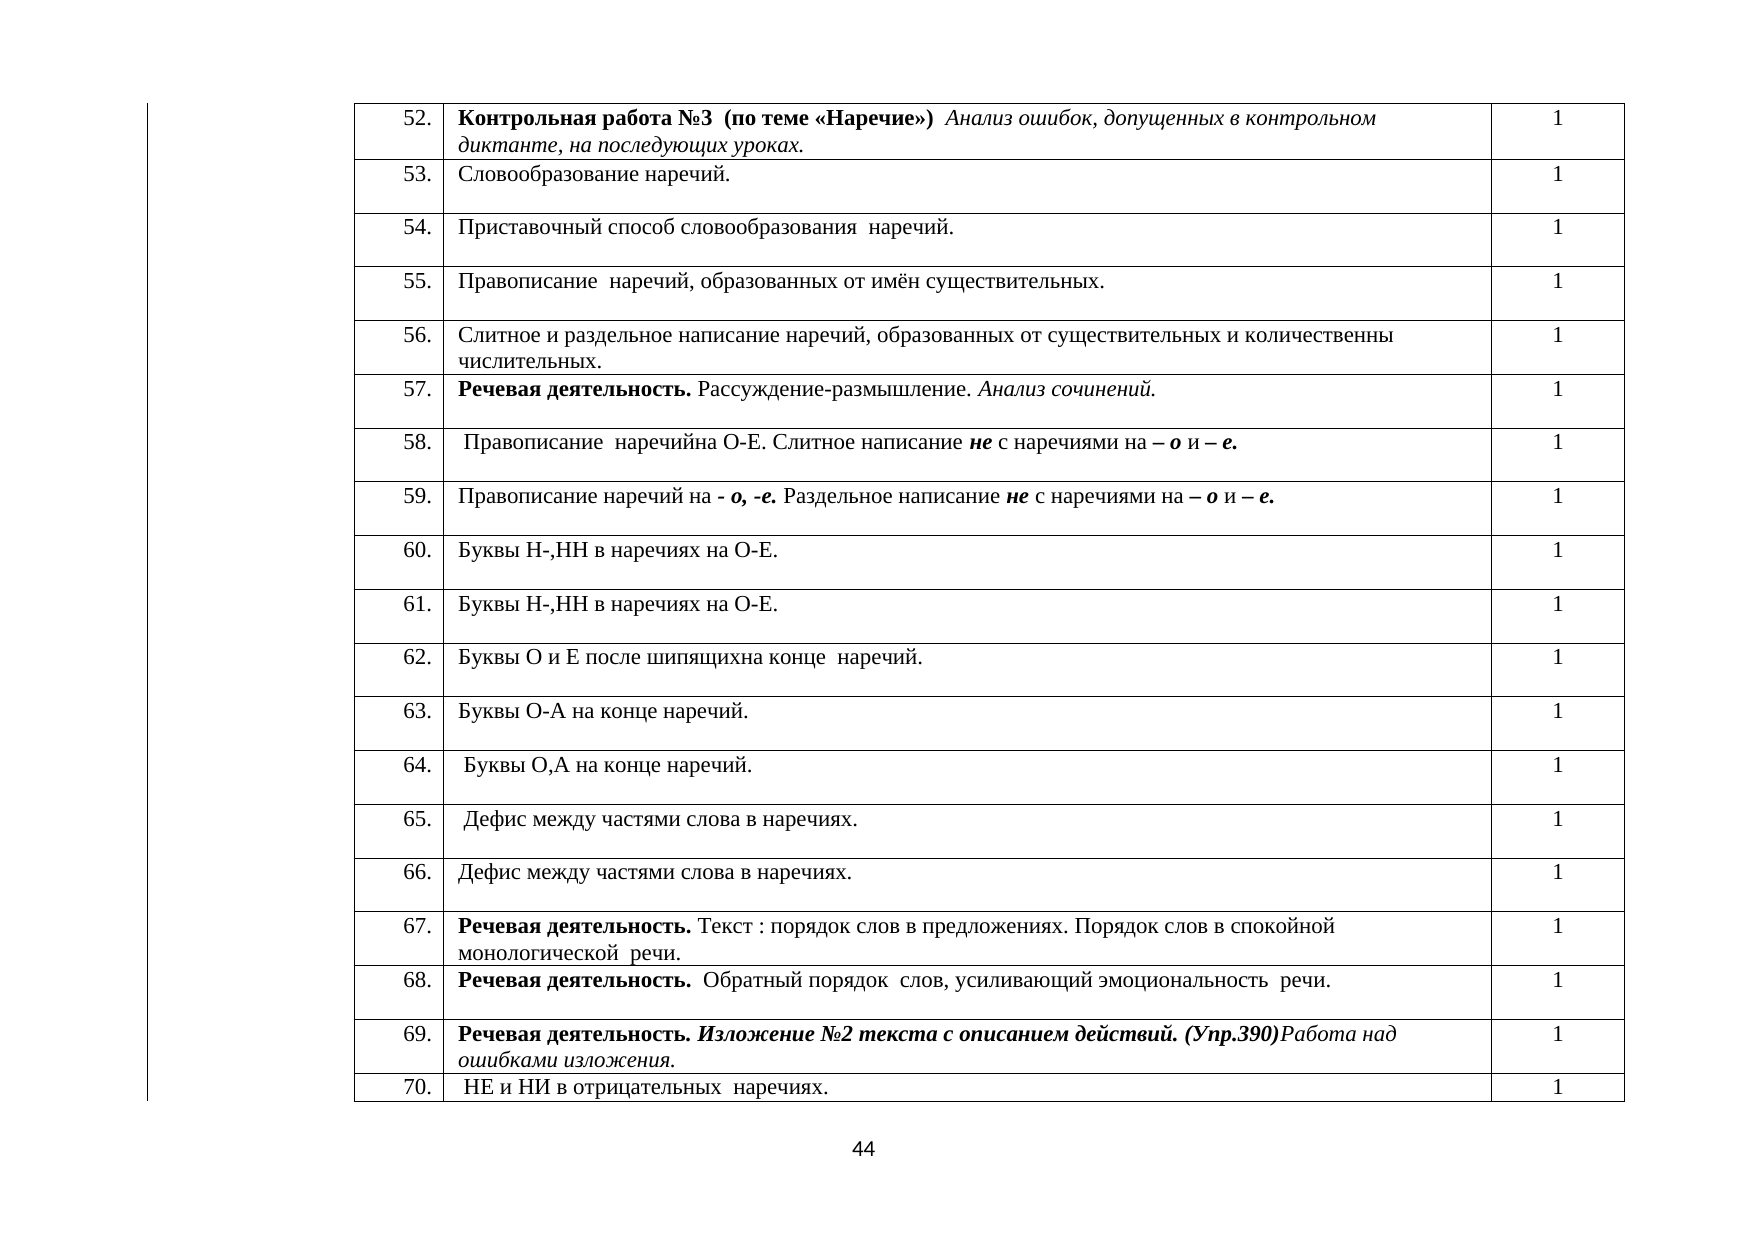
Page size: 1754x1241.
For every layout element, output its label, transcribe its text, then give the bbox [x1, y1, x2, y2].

table_cell [355, 267, 443, 320]
table_cell [355, 859, 443, 911]
table_cell 1 [1492, 751, 1624, 804]
table_cell 1 [1492, 697, 1624, 750]
table_cell [355, 482, 443, 535]
table_cell Речевая деятельность. Рассуждение-размышление. Анализ сочинений. [444, 375, 1491, 427]
table_cell 1 [1492, 267, 1624, 320]
table_cell [355, 644, 443, 696]
table_cell [355, 805, 443, 857]
table_cell 1 [1492, 1020, 1624, 1072]
table_cell Буквы О и Е после шипящихна конце наречий. [444, 644, 1491, 696]
table_cell Речевая деятельность. Текст : порядок слов в предложениях. Порядок слов в спокойной монологической речи. [444, 912, 1491, 965]
table_cell Буквы О,А на конце наречий. [444, 751, 1491, 804]
table_cell Буквы Н-,НН в наречиях на О-Е. [444, 590, 1491, 642]
table_cell 1 [1492, 805, 1624, 857]
table_cell 1 [1492, 859, 1624, 911]
table_cell [355, 912, 443, 965]
table_cell [355, 536, 443, 589]
table_cell [355, 590, 443, 642]
table_cell Слитное и раздельное написание наречий, образованных от существительных и количественны числительных. [444, 321, 1491, 374]
table_cell [355, 104, 443, 159]
table_cell 1 [1492, 590, 1624, 642]
table_cell [355, 1074, 443, 1101]
table_cell Дефис между частями слова в наречиях. [444, 859, 1491, 911]
table_cell Дефис между частями слова в наречиях. [444, 805, 1491, 857]
table_cell 1 [1492, 160, 1624, 212]
table_cell [355, 375, 443, 427]
table_cell Правописание наречий на - о, -е. Раздельное написание не с наречиями на – о и – е. [444, 482, 1491, 535]
table_cell 1 [1492, 214, 1624, 266]
table_cell Правописание наречийна О-Е. Слитное написание не с наречиями на – о и – е. [444, 429, 1491, 481]
table_cell [355, 697, 443, 750]
table_cell [355, 321, 443, 374]
table_cell 1 [1492, 644, 1624, 696]
table_cell Словообразование наречий. [444, 160, 1491, 212]
table_cell 1 [1492, 482, 1624, 535]
table_cell [355, 429, 443, 481]
table_cell [355, 751, 443, 804]
table_cell [355, 966, 443, 1019]
table_cell 1 [1492, 104, 1624, 159]
table_cell Контрольная работа №3 (по теме «Наречие») Анализ ошибок, допущенных в контрольном диктанте, на последующих уроках. [444, 104, 1491, 159]
table_cell [355, 214, 443, 266]
table_cell 1 [1492, 429, 1624, 481]
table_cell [444, 1074, 1491, 1101]
table_cell [355, 160, 443, 212]
table_cell 1 [1492, 912, 1624, 965]
table_cell 1 [1492, 1074, 1624, 1101]
table_cell Речевая деятельность. Изложение №2 текста с описанием действий. (Упр.390)Работа над ошибками изложения. [444, 1020, 1491, 1072]
table_cell 1 [1492, 536, 1624, 589]
table_cell Речевая деятельность. Обратный порядок слов, усиливающий эмоциональность речи. [444, 966, 1491, 1019]
table_cell 1 [1492, 321, 1624, 374]
table_cell Приставочный способ словообразования наречий. [444, 214, 1491, 266]
table_cell [355, 1020, 443, 1072]
table_cell 1 [1492, 375, 1624, 427]
table_cell Буквы Н-,НН в наречиях на О-Е. [444, 536, 1491, 589]
table_cell Правописание наречий, образованных от имён существительных. [444, 267, 1491, 320]
table_cell 1 [1492, 966, 1624, 1019]
table_cell Буквы О-А на конце наречий. [444, 697, 1491, 750]
